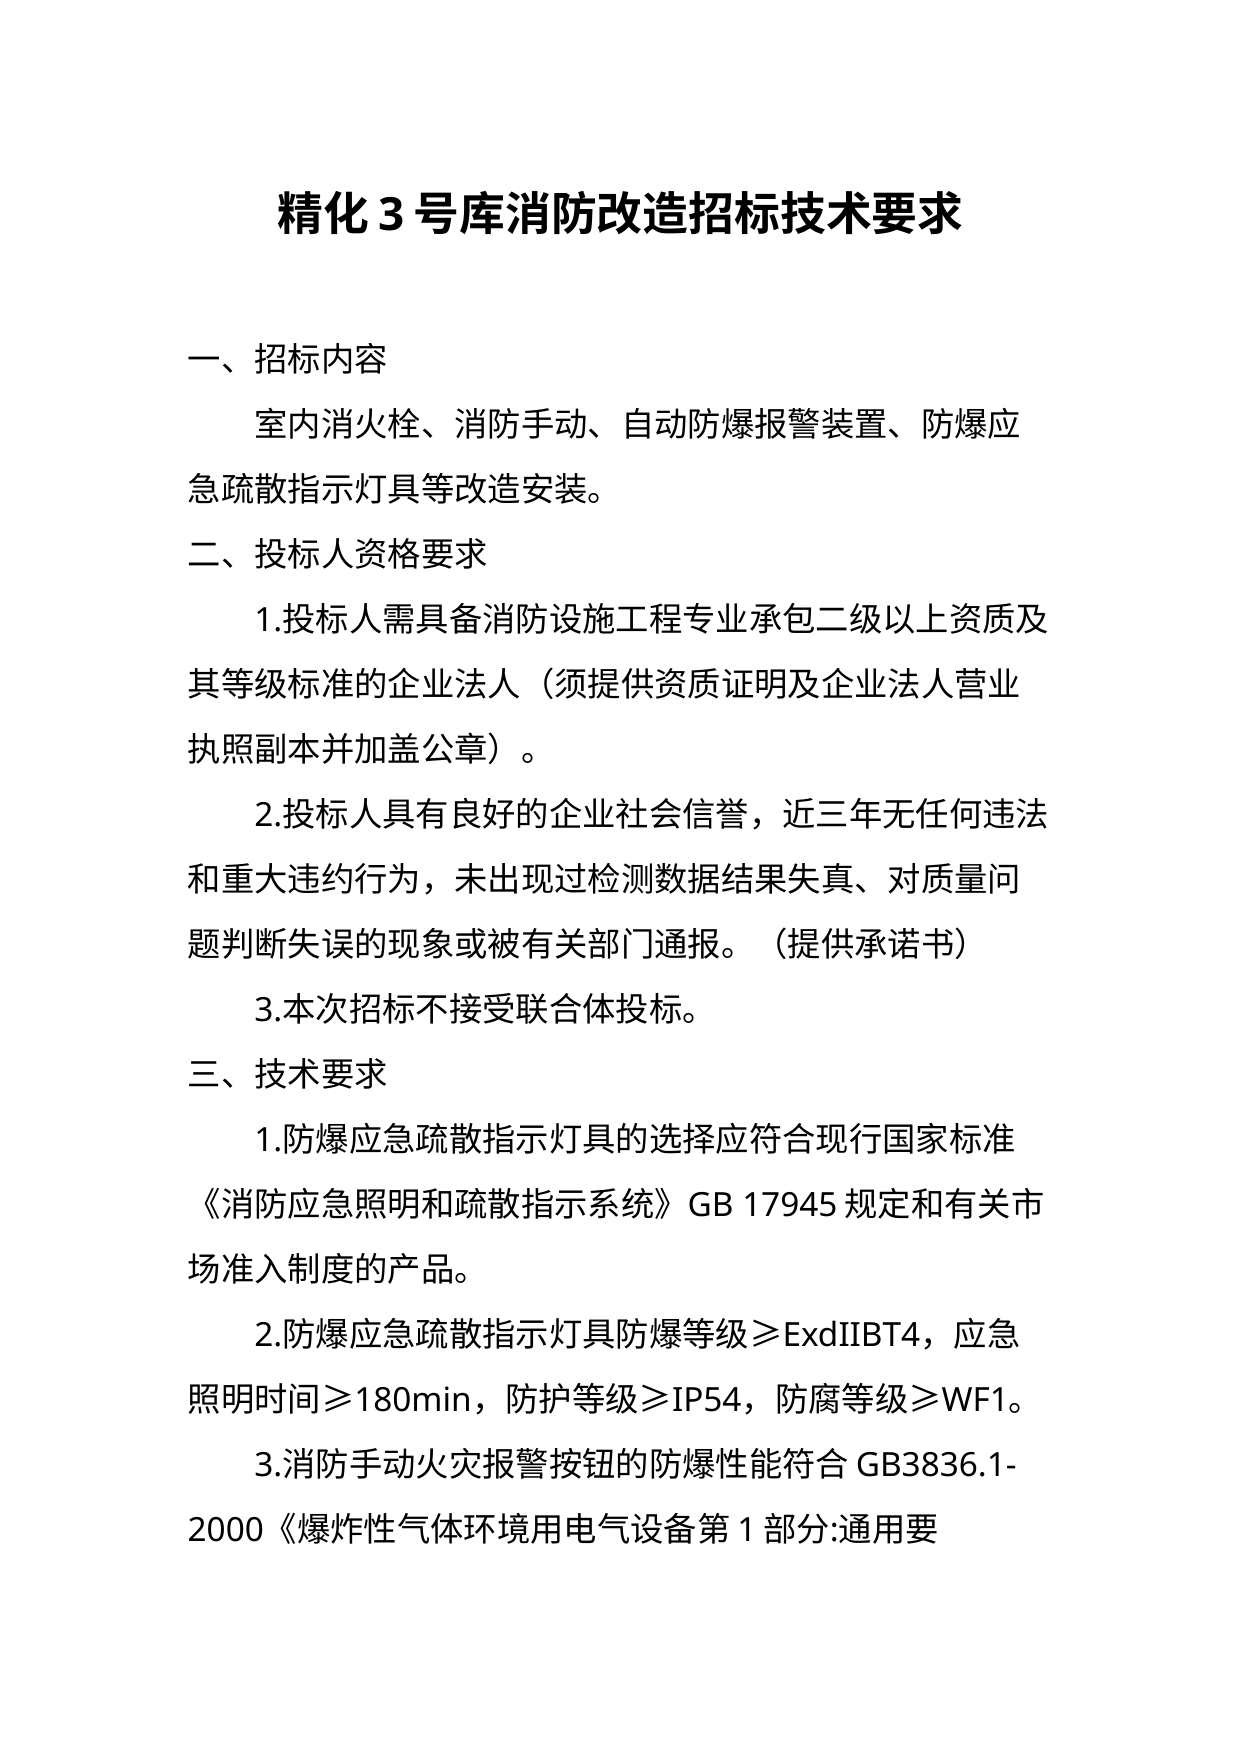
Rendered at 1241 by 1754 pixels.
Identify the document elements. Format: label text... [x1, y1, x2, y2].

list 3.本次招标不接受联合体投标。 [187, 974, 1053, 1039]
list 1.投标人需具备消防设施工程专业承包二级以上资质及其等级标准的企业法人（须提供资质证明及企业法人营业执照副本并加盖公章）。 [187, 584, 1053, 779]
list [187, 1429, 1053, 1559]
list 技术要求 [187, 1039, 1053, 1104]
list 2.防爆应急疏散指示灯具防爆等级≥ExdIIBT4，应急照明时间≥180min，防护等级≥IP54，防腐等级≥WF1。 [187, 1299, 1053, 1429]
list 投标人资格要求 [187, 519, 1053, 584]
list 2.投标人具有良好的企业社会信誉，近三年无任何违法和重大违约行为，未出现过检测数据结果失真、对质量问题判断失误的现象或被有关部门通报。（提供承诺书） [187, 779, 1053, 974]
list 防爆应急疏散指示灯具的选择应符合现行国家标准《消防应急照明和疏散指示系统》GB 17945规定和有关市场准入制度的产品。 [187, 1104, 1053, 1299]
list 室内消火栓、消防手动、自动防爆报警装置、防爆应急疏散指示灯具等改造安装。 [187, 389, 1053, 519]
list 招标内容 [187, 324, 1053, 389]
text 精化3号库消防改造招标技术要求 [187, 162, 1053, 259]
